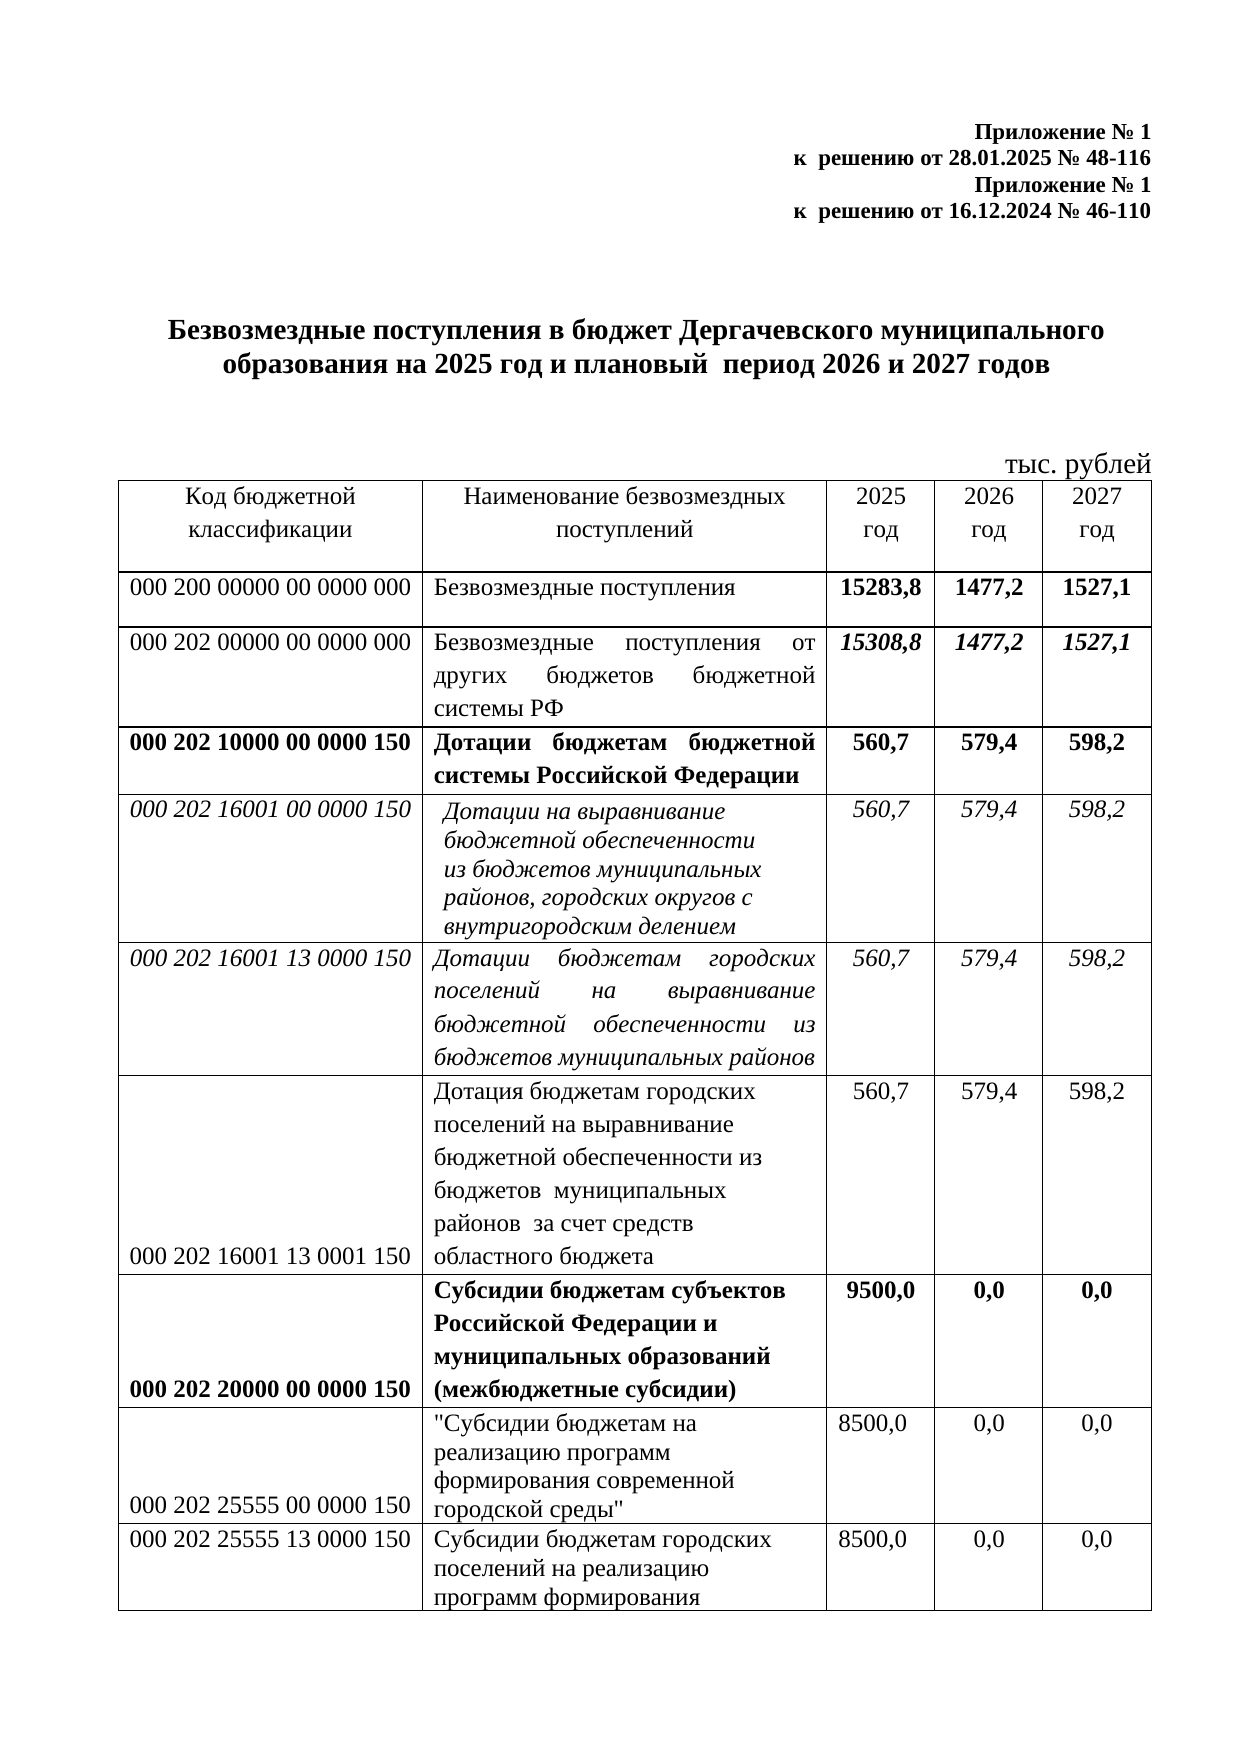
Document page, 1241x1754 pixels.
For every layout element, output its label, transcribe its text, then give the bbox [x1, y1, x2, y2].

table_cell 8500,0 [827, 1524, 934, 1610]
table_cell 560,7 [827, 728, 934, 793]
table_cell [423, 795, 826, 942]
table_cell 579,4 [935, 728, 1042, 793]
table_cell Безвозмездные поступления [423, 573, 826, 626]
text Безвозмездные поступления в бюджет Дергачевского муниципального образования на 2025 год и плановый период 2026 и 2027 годов [121, 312, 1152, 379]
table_cell 15308,8 [827, 628, 934, 726]
table_cell 1527,1 [1043, 628, 1151, 726]
text тыс. рублей [177, 446, 1152, 480]
text к решению от 16.12.2024 № 46-110 [177, 197, 1152, 223]
table_cell 000 202 10000 00 0000 150 [119, 728, 422, 793]
table_cell 15283,8 [827, 573, 934, 626]
table_cell 000 202 00000 00 0000 000 [119, 628, 422, 726]
table_header 2027 год [1043, 481, 1151, 571]
table_cell 579,4 [935, 943, 1042, 1075]
table_cell 579,4 [935, 1076, 1042, 1274]
table_cell "Субсидии бюджетам на реализацию программ формирования современной городской среды" [624, 1408, 826, 1523]
table_cell 598,2 [1043, 943, 1151, 1075]
table_cell Дотация бюджетам городских поселений на выравнивание бюджетной обеспеченности из бюджетов муниципальных районов за счет средств областного бюджета [423, 1076, 826, 1274]
text Приложение № 1 [177, 118, 1152, 144]
table_cell 579,4 [935, 795, 1042, 942]
text к решению от 28.01.2025 № 48-116 [177, 144, 1152, 171]
table_cell 1527,1 [1043, 573, 1151, 626]
table_cell 0,0 [1043, 1524, 1151, 1610]
table_cell 560,7 [827, 795, 934, 942]
table_cell Безвозмездные поступления от других бюджетов бюджетной системы РФ [423, 628, 826, 726]
table_cell 9500,0 [827, 1275, 934, 1407]
table_cell Дотации бюджетам городских поселений на выравнивание бюджетной обеспеченности из бюджетов муниципальных районов [423, 943, 826, 1075]
table_cell 000 202 16001 00 0000 150 [119, 795, 422, 942]
table_cell 1477,2 [935, 573, 1042, 626]
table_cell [119, 1524, 422, 1610]
table_cell 0,0 [1043, 1408, 1151, 1523]
table_cell 000 202 16001 13 0000 150 [119, 943, 422, 1075]
table_cell 598,2 [1043, 1076, 1151, 1274]
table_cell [423, 1524, 826, 1610]
table_cell 598,2 [1043, 728, 1151, 793]
table_header Код бюджетной классификации [119, 481, 422, 571]
table_cell 8500,0 [827, 1408, 934, 1523]
table_cell Дотации бюджетам бюджетной системы Российской Федерации [423, 728, 826, 793]
table_cell 0,0 [935, 1524, 1042, 1610]
table_cell 560,7 [827, 943, 934, 1075]
table_cell 000 202 16001 13 0001 150 [119, 1076, 422, 1274]
table_cell 560,7 [827, 1076, 934, 1274]
table_cell 000 200 00000 00 0000 000 [119, 573, 422, 626]
table_cell 0,0 [935, 1275, 1042, 1407]
table_cell 1477,2 [935, 628, 1042, 726]
table_header 2025 год [827, 481, 934, 571]
text Приложение № 1 [177, 171, 1152, 197]
table_cell 598,2 [1043, 795, 1151, 942]
table_cell Субсидии бюджетам субъектов Российской Федерации и муниципальных образований (межбюджетные субсидии) [423, 1275, 826, 1407]
table_cell 000 202 20000 00 0000 150 [119, 1275, 422, 1407]
table_header 2026 год [935, 481, 1042, 571]
table_cell 0,0 [1043, 1275, 1151, 1407]
table_header Наименование безвозмездных поступлений [423, 481, 826, 571]
table_cell 0,0 [935, 1408, 1042, 1523]
table_cell 000 202 25555 00 0000 150 [119, 1408, 422, 1523]
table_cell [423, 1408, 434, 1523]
